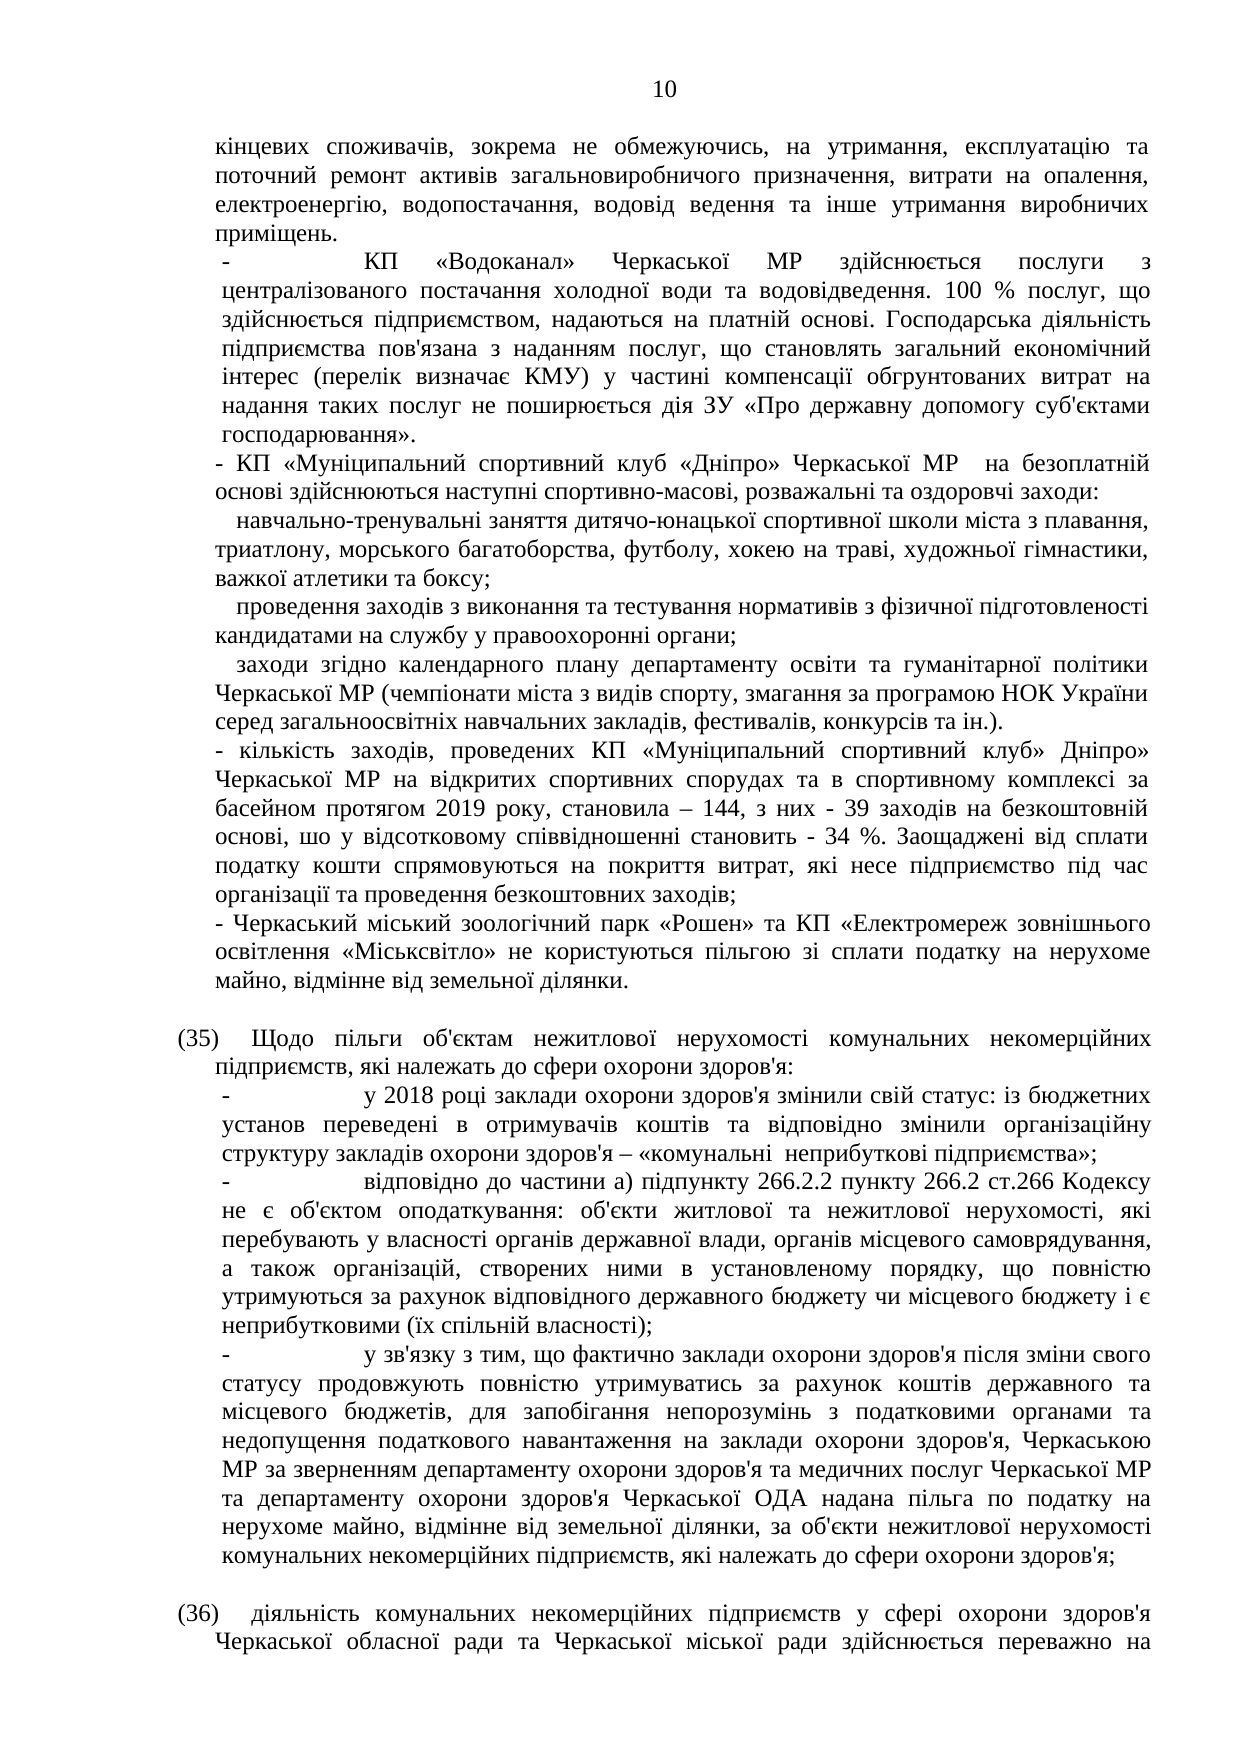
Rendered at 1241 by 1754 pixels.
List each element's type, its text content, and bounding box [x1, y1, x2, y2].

list Щодо пільги об'єктам нежитлової нерухомості комунальних некомерційних підприємств, які належать до сфери охорони здоров'я: [177, 1023, 1152, 1080]
list КП «Водоканал» Черкаської МР здійснюється послуги з централізованого постачання холодної води та водовідведення. 100 % послуг, що здійснюється підприємством, надаються на платній основі. Господарська діяльність підприємства пов'язана з наданням послуг, що становлять загальний економічний інтерес (перелік визначає КМУ) у частині компенсації обгрунтованих витрат на надання таких послуг не поширюється дія ЗУ «Про державну допомогу суб'єктами господарювання». [222, 246, 1152, 448]
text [215, 131, 1149, 246]
text - КП «Муніципальний спортивний клуб «Дніпро» Черкаської МР на безоплатній основі здійснюються наступні спортивно-масові, розважальні та оздоровчі заходи: [215, 448, 1149, 505]
text - кількість заходів, проведених КП «Муніципальний спортивний клуб» Дніпро» Черкаської МР на відкритих спортивних спорудах та в спортивному комплексі за басейном протягом 2019 року, становила – 144, з них - 39 заходів на безкоштовній основі, шо у відсотковому співвідношенні становить - 34 %. Заощаджені від сплати податку кошти спрямовуються на покриття витрат, які несе підприємство під час організації та проведення безкоштовних заходів; [215, 735, 1149, 908]
text - Черкаський міський зоологічний парк «Рошен» та КП «Електромереж зовнішнього освітлення «Міськсвітло» не користуються пільгою зі сплати податку на нерухоме майно, відмінне від земельної ділянки. [215, 908, 1152, 994]
text навчально-тренувальні заняття дитячо-юнацької спортивної школи міста з плавання, триатлону, морського багатоборства, футболу, хокею на траві, художньої гімнастики, важкої атлетики та боксу; [215, 505, 1149, 591]
list у 2018 році заклади охорони здоров'я змінили свій статус: із бюджетних установ переведені в отримувачів коштів та відповідно змінили організаційну структуру закладів охорони здоров'я – «комунальні неприбуткові підприємства»; [222, 1080, 1152, 1166]
list у зв'язку з тим, що фактично заклади охорони здоров'я після зміни свого статусу продовжують повністю утримуватись за рахунок коштів державного та місцевого бюджетів, для запобігання непорозумінь з податковими органами та недопущення податкового навантаження на заклади охорони здоров'я, Черкаською МР за зверненням департаменту охорони здоров'я та медичних послуг Черкаської МР та департаменту охорони здоров'я Черкаської ОДА надана пільга по податку на нерухоме майно, відмінне від земельної ділянки, за об'єкти нежитлової нерухомості комунальних некомерційних підприємств, які належать до сфери охорони здоров'я; [222, 1339, 1152, 1569]
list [177, 1598, 1152, 1655]
list відповідно до частини а) підпункту 266.2.2 пункту 266.2 ст.266 Кодексу не є об'єктом оподаткування: об'єкти житлової та нежитлової нерухомості, які перебувають у власності органів державної влади, органів місцевого самоврядування, а також організацій, створених ними в установленому порядку, що повністю утримуються за рахунок відповідного державного бюджету чи місцевого бюджету і є неприбутковими (їх спільній власності); [222, 1166, 1152, 1339]
text заходи згідно календарного плану департаменту освіти та гуманітарної політики Черкаської МР (чемпіонати міста з видів спорту, змагання за програмою НОК України серед загальноосвітніх навчальних закладів, фестивалів, конкурсів та ін.). [215, 649, 1149, 735]
text проведення заходів з виконання та тестування нормативів з фізичної підготовленості кандидатами на службу у правоохоронні органи; [215, 591, 1149, 649]
